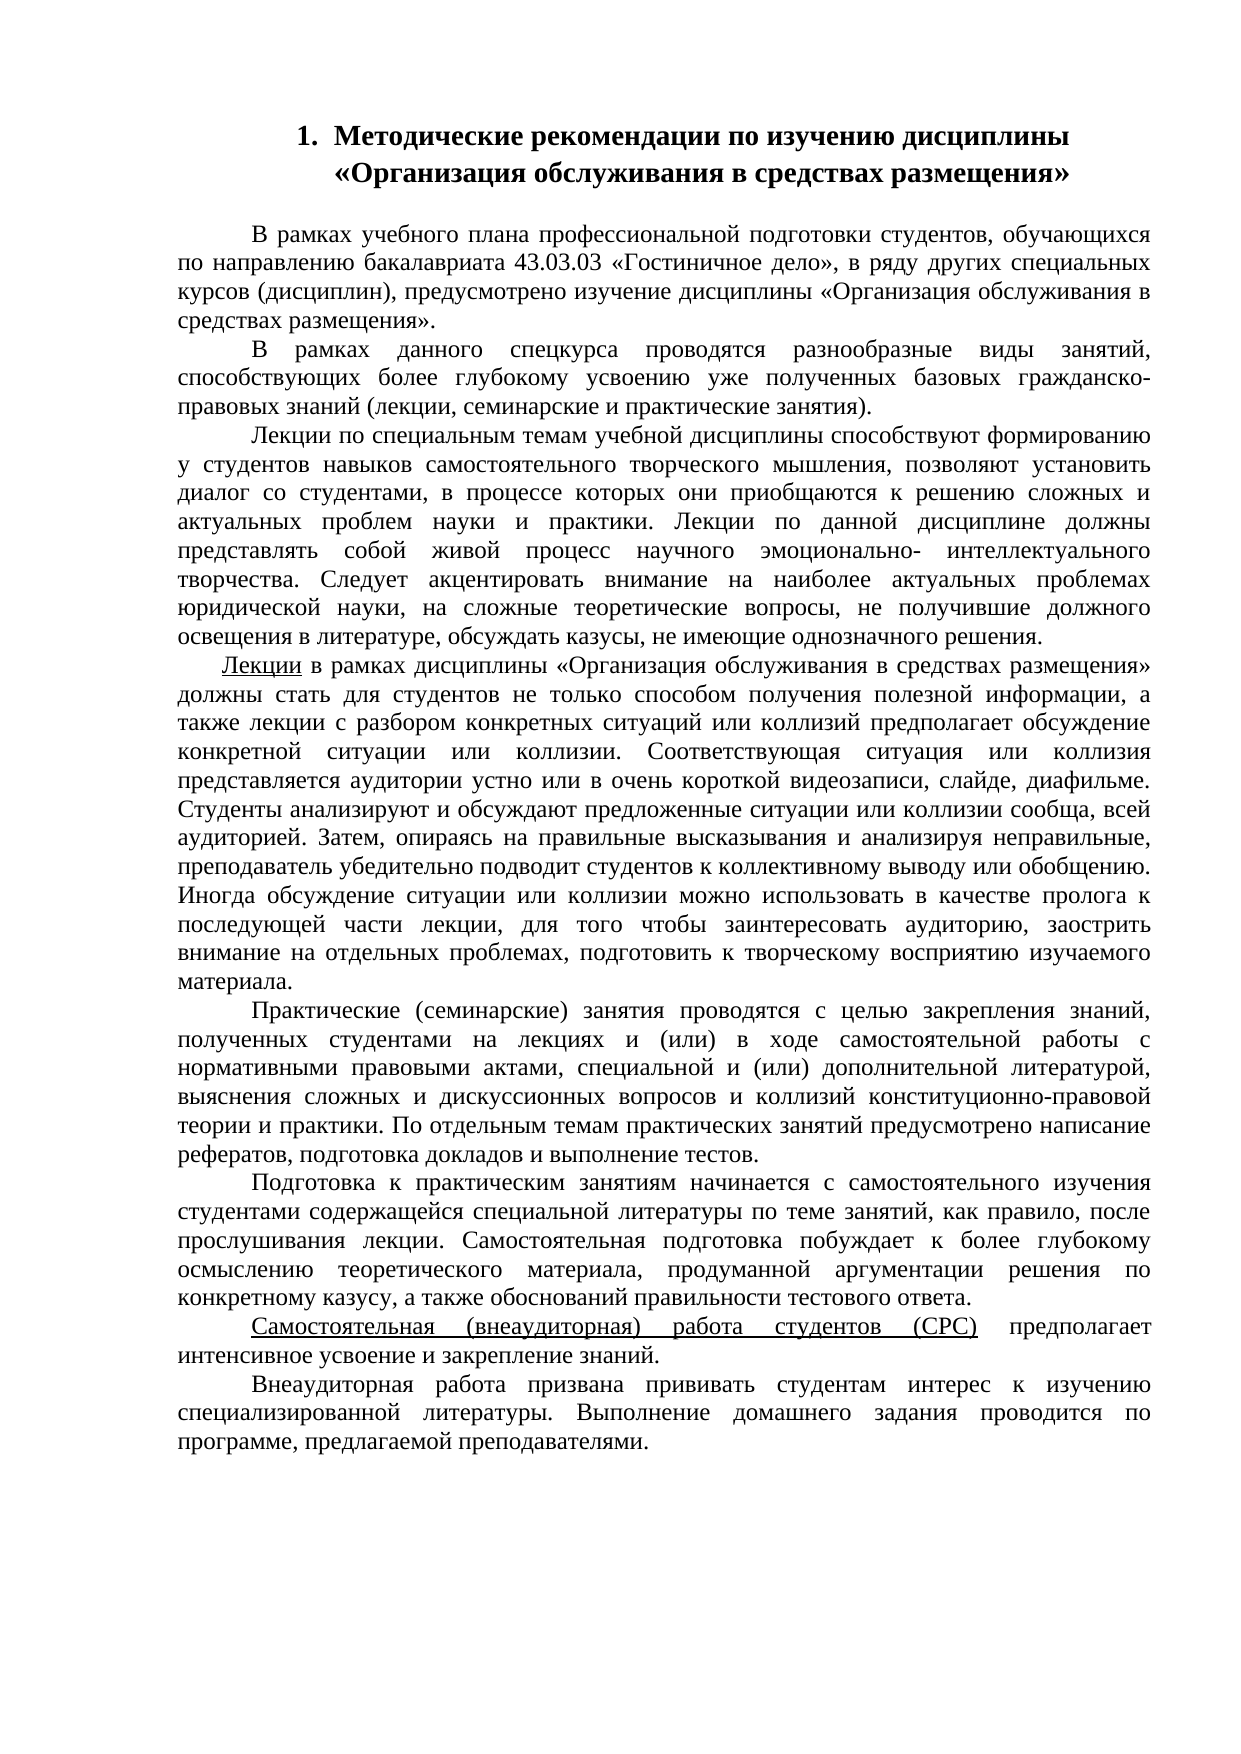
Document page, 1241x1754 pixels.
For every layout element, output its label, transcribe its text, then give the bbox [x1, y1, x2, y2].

text Самостоятельная (внеаудиторная) работа студентов (СРС) предполагает интенсивное усвоение и закрепление знаний. [177, 1311, 1152, 1369]
text Практические (семинарские) занятия проводятся с целью закрепления знаний, полученных студентами на лекциях и (или) в ходе самостоятельной работы с нормативными правовыми актами, специальной и (или) дополнительной литературой, выяснения сложных и дискуссионных вопросов и коллизий конституционно-правовой теории и практики. По отдельным темам практических занятий предусмотрено написание рефератов, подготовка докладов и выполнение тестов. [177, 995, 1152, 1167]
text Лекции в рамках дисциплины «Организация обслуживания в средствах размещения» должны стать для студентов не только способом получения полезной информации, а также лекции с разбором конкретных ситуаций или коллизий предполагает обсуждение конкретной ситуации или коллизии. Соответствующая ситуация или коллизия представляется аудитории устно или в очень короткой видеозаписи, слайде, диафильме. Студенты анализируют и обсуждают предложенные ситуации или коллизии сообща, всей аудиторией. Затем, опираясь на правильные высказывания и анализируя неправильные, преподаватель убедительно подводит студентов к коллективному выводу или обобщению. Иногда обсуждение ситуации или коллизии можно использовать в качестве пролога к последующей части лекции, для того чтобы заинтересовать аудиторию, заострить внимание на отдельных проблемах, подготовить к творческому восприятию изучаемого материала. [177, 650, 1152, 995]
list Методические рекомендации по изучению дисциплины [215, 118, 1152, 152]
list «Организация обслуживания в средствах размещения» [252, 152, 1152, 190]
text Лекции по специальным темам учебной дисциплины способствуют формированию у студентов навыков самостоятельного творческого мышления, позволяют установить диалог со студентами, в процессе которых они приобщаются к решению сложных и актуальных проблем науки и практики. Лекции по данной дисциплине должны представлять собой живой процесс научного эмоционально- интеллектуального творчества. Следует акцентировать внимание на наиболее актуальных проблемах юридической науки, на сложные теоретические вопросы, не получившие должного освещения в литературе, обсуждать казусы, не имеющие однозначного решения. [177, 420, 1152, 650]
text Подготовка к практическим занятиям начинается с самостоятельного изучения студентами содержащейся специальной литературы по теме занятий, как правило, после прослушивания лекции. Самостоятельная подготовка побуждает к более глубокому осмыслению теоретического материала, продуманной аргументации решения по конкретному казусу, а также обоснований правильности тестового ответа. [177, 1167, 1152, 1311]
text В рамках учебного плана профессиональной подготовки студентов, обучающихся по направлению бакалавриата 43.03.03 «Гостиничное дело», в ряду других специальных курсов (дисциплин), предусмотрено изучение дисциплины «Организация обслуживания в средствах размещения». [177, 219, 1152, 334]
text В рамках данного спецкурса проводятся разнообразные виды занятий, способствующих более глубокому усвоению уже полученных базовых гражданско-правовых знаний (лекции, семинарские и практические занятия). [177, 334, 1152, 420]
text Внеаудиторная работа призвана прививать студентам интерес к изучению специализированной литературы. Выполнение домашнего задания проводится по программе, предлагаемой преподавателями. [177, 1369, 1152, 1455]
